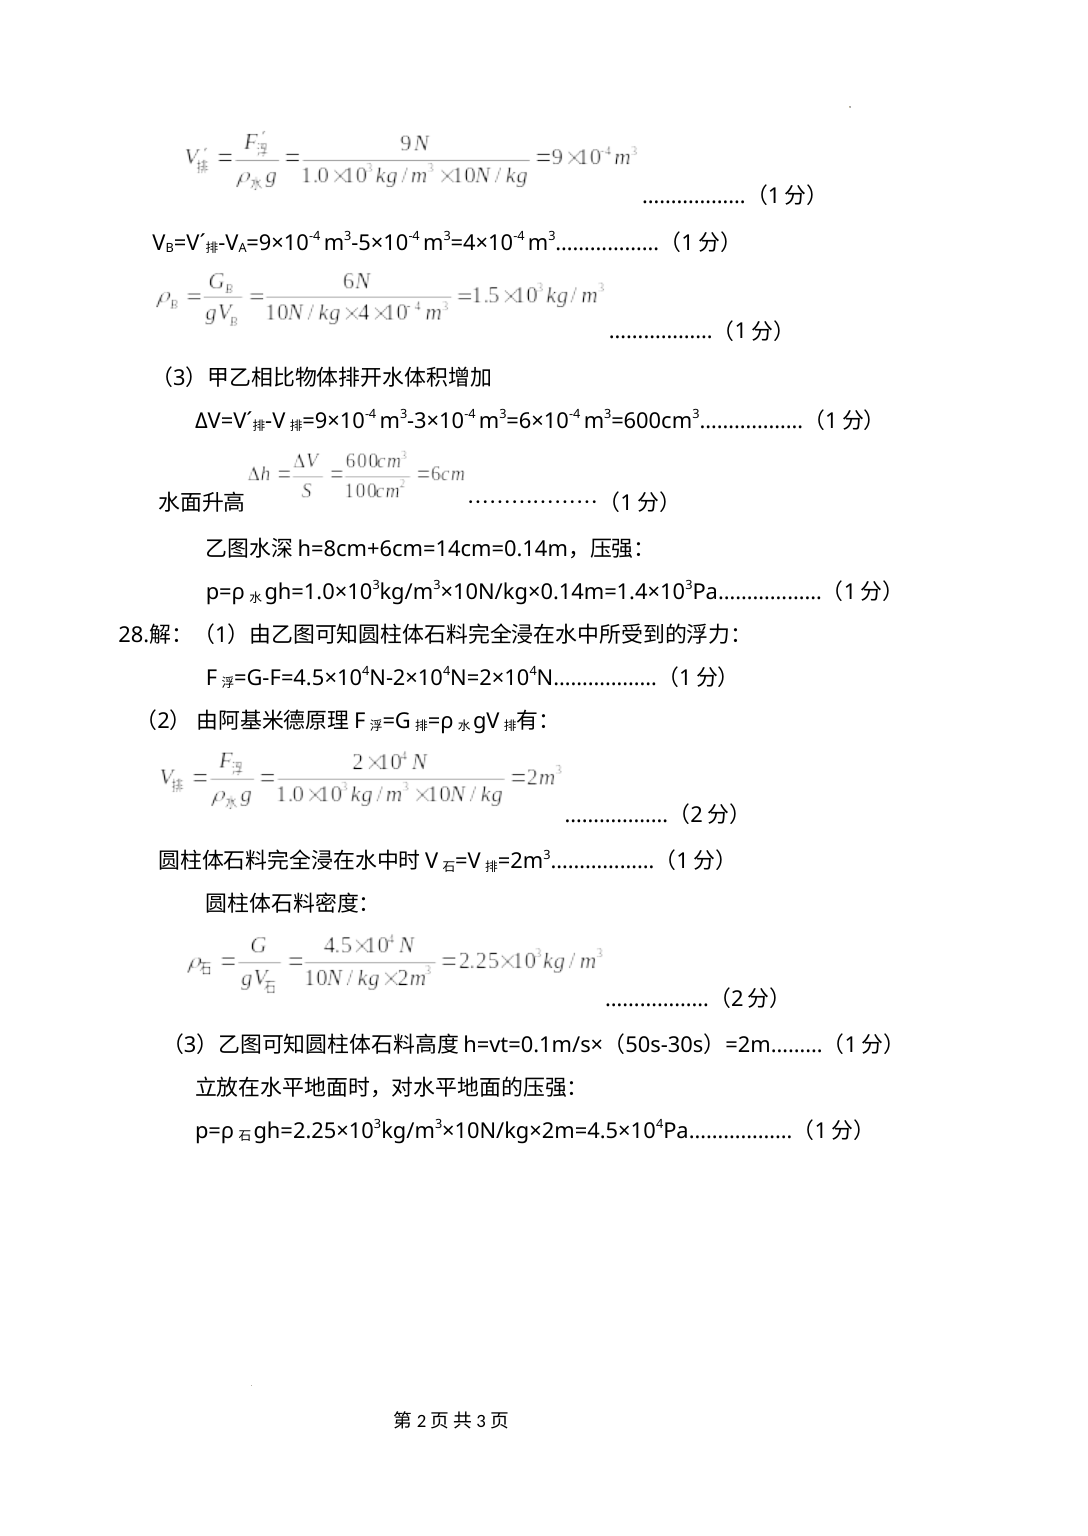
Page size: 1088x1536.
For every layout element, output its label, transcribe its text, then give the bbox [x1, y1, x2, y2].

text ………………（2分） [118, 745, 969, 829]
text F浮=G-F=4.5×104N-2×104N=2×104N………………（1分） [118, 660, 969, 692]
text VB=V´排-VA=9×10-4 m3-5×10-4 m3=4×10-4 m3………………（1分） [118, 224, 969, 256]
text 28.解：（1）由乙图可知圆柱体石料完全浸在水中所受到的浮力： [118, 617, 969, 649]
text （3）乙图可知圆柱体石料高度h=vt=0.1m/s×（50s-30s）=2m………（1分） [118, 1027, 969, 1059]
text ………………（1分） [118, 267, 969, 346]
text 乙图水深h=8cm+6cm=14cm=0.14m，压强： [118, 531, 969, 563]
text ………………（1分） [118, 128, 969, 210]
text p=ρ水gh=1.0×103kg/m3×10N/kg×0.14m=1.4×103Pa………………（1分） [118, 574, 969, 606]
text 水面升高………………（1分） [118, 445, 969, 517]
text p=ρ石gh=2.25×103kg/m3×10N/kg×2m=4.5×104Pa………………（1分） [151, 1113, 969, 1144]
text 圆柱体石料密度： [118, 886, 969, 918]
text ΔV=V´排-V排=9×10-4 m3-3×10-4 m3=6×10-4 m3=600cm3………………（1分） [151, 403, 969, 434]
text 立放在水平地面时，对水平地面的压强： [151, 1070, 969, 1102]
text （2） 由阿基米德原理F浮=G排=ρ水gV排有： [118, 703, 969, 734]
list 甲乙相比物体排开水体积增加 [151, 360, 969, 392]
text ………………（2分） [118, 929, 969, 1013]
text 圆柱体石料完全浸在水中时V石=V排=2m3………………（1分） [118, 843, 969, 875]
